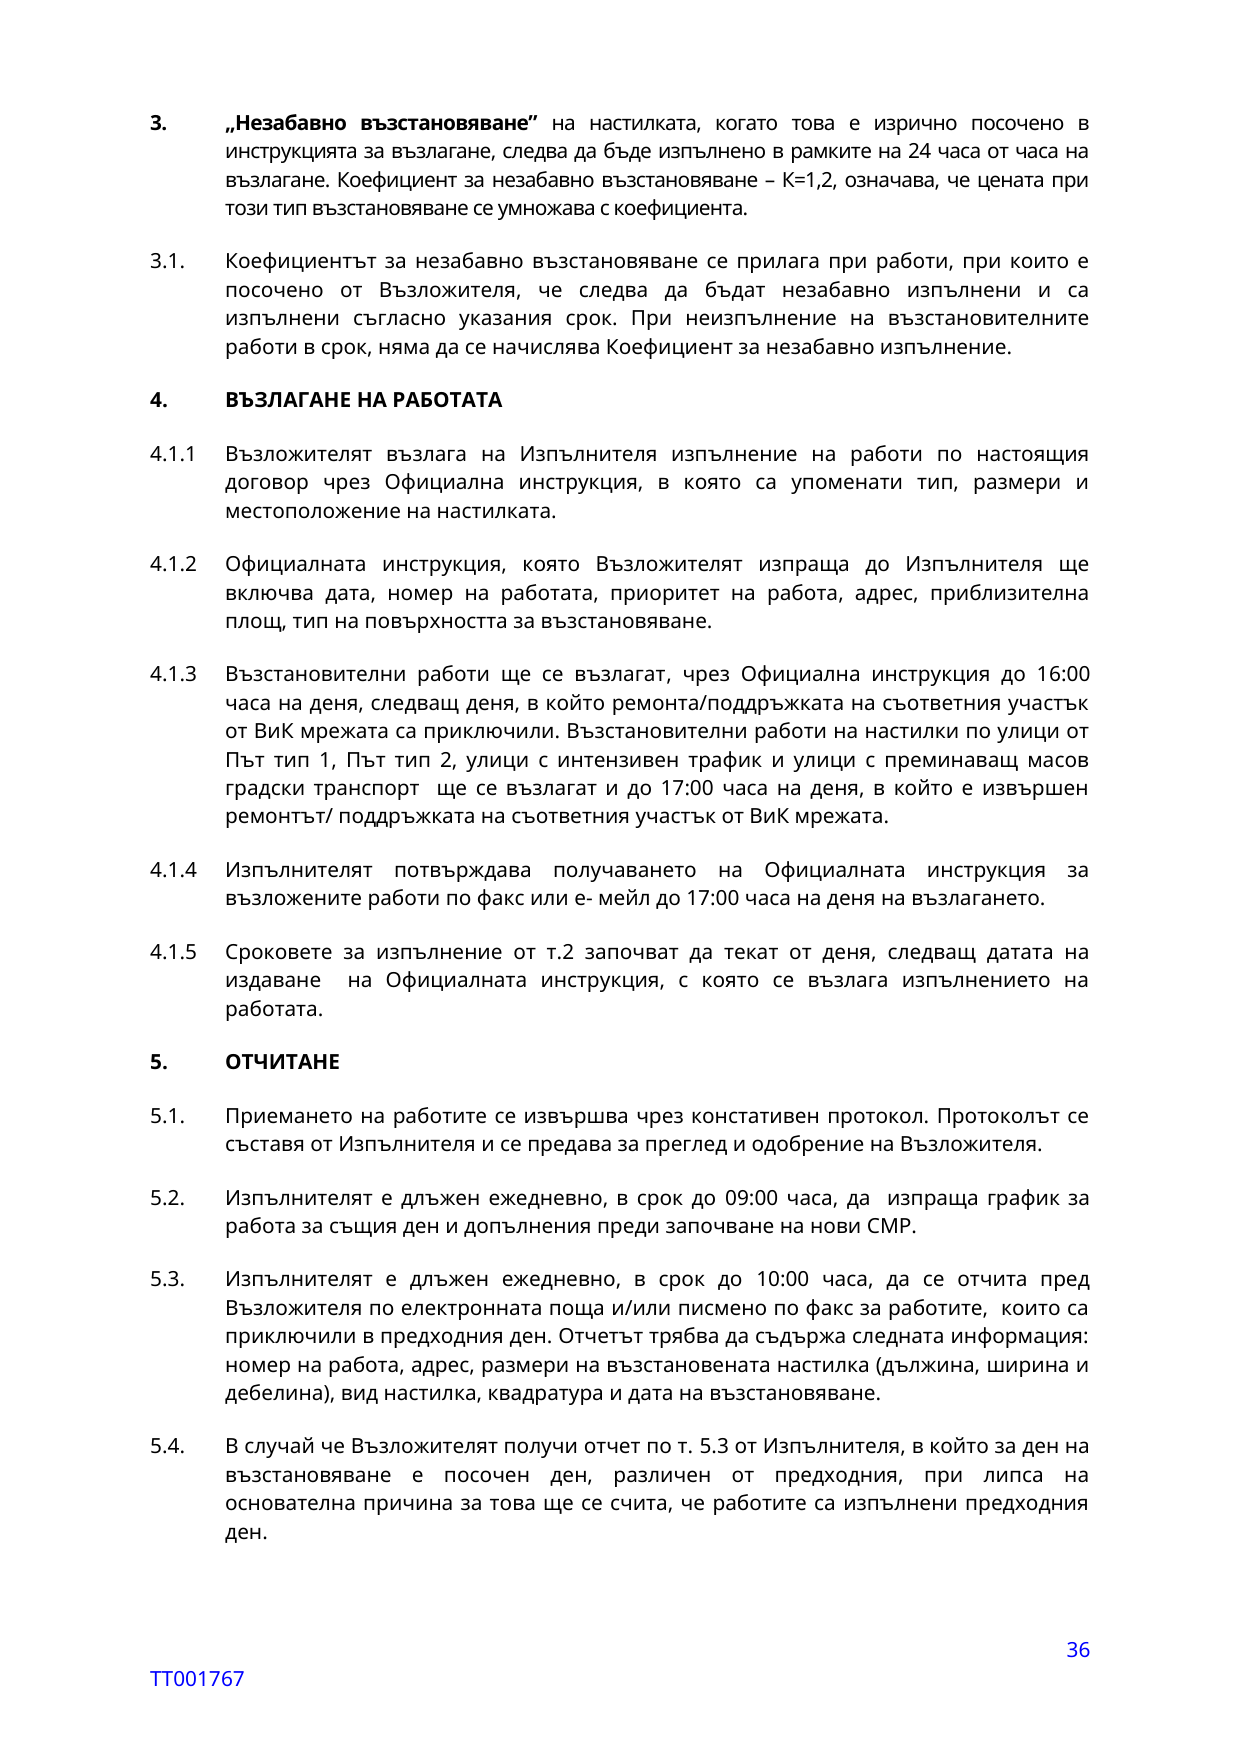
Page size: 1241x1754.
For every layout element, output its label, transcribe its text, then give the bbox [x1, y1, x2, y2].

list Приемането на работите се извършва чрез констативен протокол. Протоколът се съставя от Изпълнителя и се предава за преглед и одобрение на Възложителя. [150, 1101, 1090, 1158]
list Изпълнителят потвърждава получаването на Официалната инструкция за възложените работи по факс или е- мейл до 17:00 часа на деня на възлагането. [150, 855, 1090, 912]
list Сроковете за изпълнение от т.2 започват да текат от деня, следващ датата на издаване на Официалната инструкция, с която се възлага изпълнението на работата. [150, 937, 1090, 1022]
list ВЪЗЛАГАНЕ НА РАБОТАТА [150, 385, 1090, 414]
list Възстановителни работи ще се възлагат, чрез Официална инструкция до 16:00 часа на деня, следващ деня, в който ремонта/поддръжката на съответния участък от ВиК мрежата са приключили. Възстановителни работи на настилки по улици от Път тип 1, Път тип 2, улици с интензивен трафик и улици с преминаващ масов градски транспорт ще се възлагат и до 17:00 часа на деня, в който е извършен ремонтът/ поддръжката на съответния участък от ВиК мрежата. [150, 659, 1090, 830]
list Коефициентът за незабавно възстановяване се прилага при работи, при които е посочено от Възложителя, че следва да бъдат незабавно изпълнени и са изпълнени съгласно указания срок. При неизпълнение на възстановителните работи в срок, няма да се начислява Коефициент за незабавно изпълнение. [150, 247, 1090, 360]
list Изпълнителят е длъжен ежедневно, в срок до 10:00 часа, да се отчита пред Възложителя по електронната поща и/или писмено по факс за работите, които са приключили в предходния ден. Отчетът трябва да съдържа следната информация: номер на работа, адрес, размери на възстановената настилка (дължина, ширина и дебелина), вид настилка, квадратура и дата на възстановяване. [150, 1264, 1090, 1407]
list Изпълнителят е длъжен ежедневно, в срок до 09:00 часа, да изпраща график за работа за същия ден и допълнения преди започване на нови СМР. [150, 1183, 1090, 1239]
list „Незабавно възстановяване” на настилката, когато това е изрично посочено в инструкцията за възлагане, следва да бъде изпълнено в рамките на 24 часа от часа на възлагане. Коефициент за незабавно възстановяване – К=1,2, означава, че цената при този тип възстановяване се умножава с коефициента. [150, 108, 1090, 222]
list Възложителят възлага на Изпълнителя изпълнение на работи по настоящия договор чрез Официална инструкция, в която са упоменати тип, размери и местоположение на настилката. [150, 439, 1090, 524]
list Официалната инструкция, която Възложителят изпраща до Изпълнителя ще включва дата, номер на работата, приоритет на работа, адрес, приблизителна площ, тип на повърхността за възстановяване. [150, 549, 1090, 634]
list В случай че Възложителят получи отчет по т. 5.3 от Изпълнителя, в който за ден на възстановяване е посочен ден, различен от предходния, при липса на основателна причина за това ще се счита, че работите са изпълнени предходния ден. [150, 1432, 1090, 1545]
list ОТЧИТАНЕ [150, 1047, 1090, 1076]
